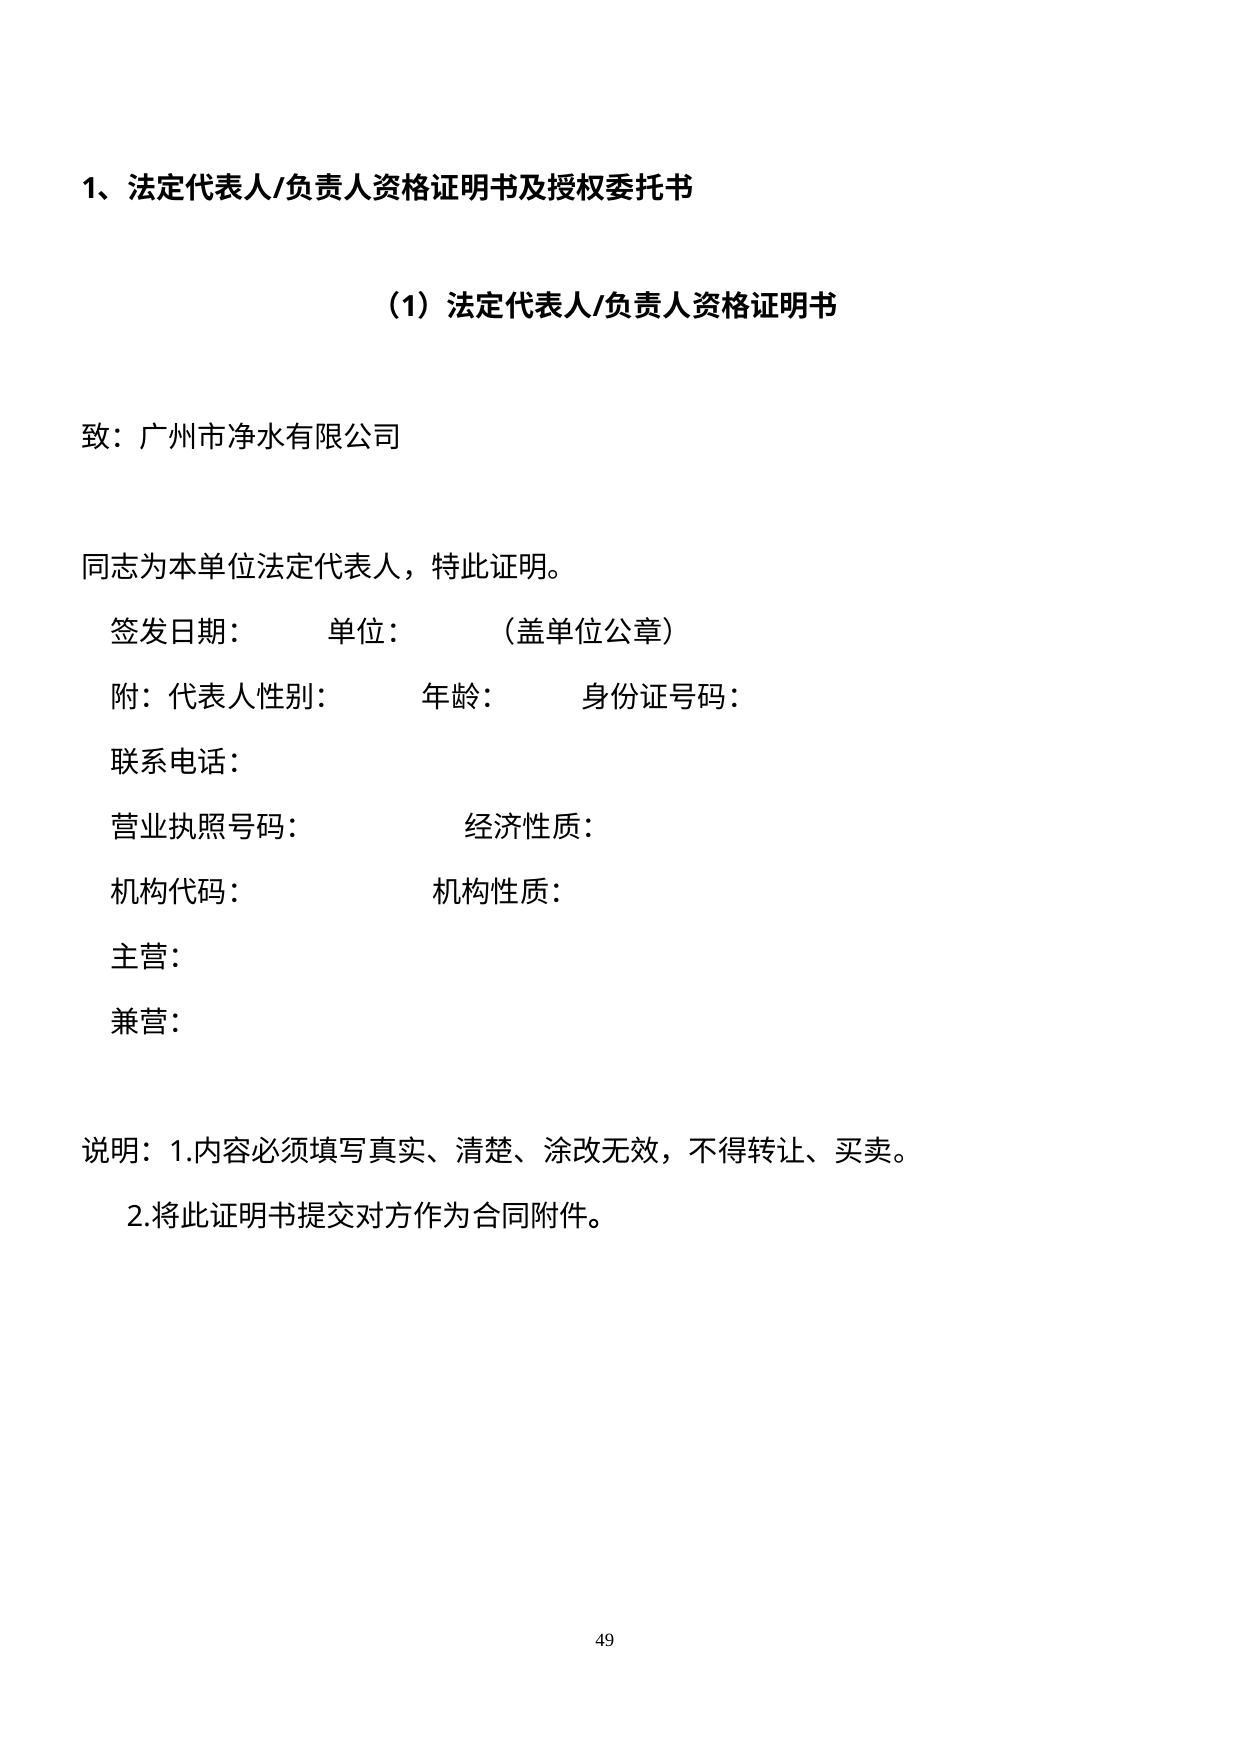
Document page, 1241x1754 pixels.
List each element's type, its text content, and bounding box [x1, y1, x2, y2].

text 主营： [81, 922, 1128, 987]
text （1）法定代表人/负责人资格证明书 [81, 272, 1128, 337]
subtitle 1、法定代表人/负责人资格证明书及授权委托书 [81, 153, 1128, 218]
text 营业执照号码： 经济性质： [81, 792, 1128, 857]
text 说明：1.内容必须填写真实、清楚、涂改无效，不得转让、买卖。 [81, 1117, 1128, 1182]
text 附：代表人性别： 年龄： 身份证号码： [81, 662, 1128, 727]
text 同志为本单位法定代表人，特此证明。 [81, 532, 1128, 597]
text 兼营： [81, 987, 1128, 1052]
text 机构代码： 机构性质： [81, 857, 1128, 922]
text 致：广州市净水有限公司 [81, 402, 1128, 467]
text 签发日期： 单位： （盖单位公章） [81, 597, 1128, 662]
text 联系电话： [81, 727, 1128, 792]
text 2.将此证明书提交对方作为合同附件。 [81, 1182, 1128, 1247]
